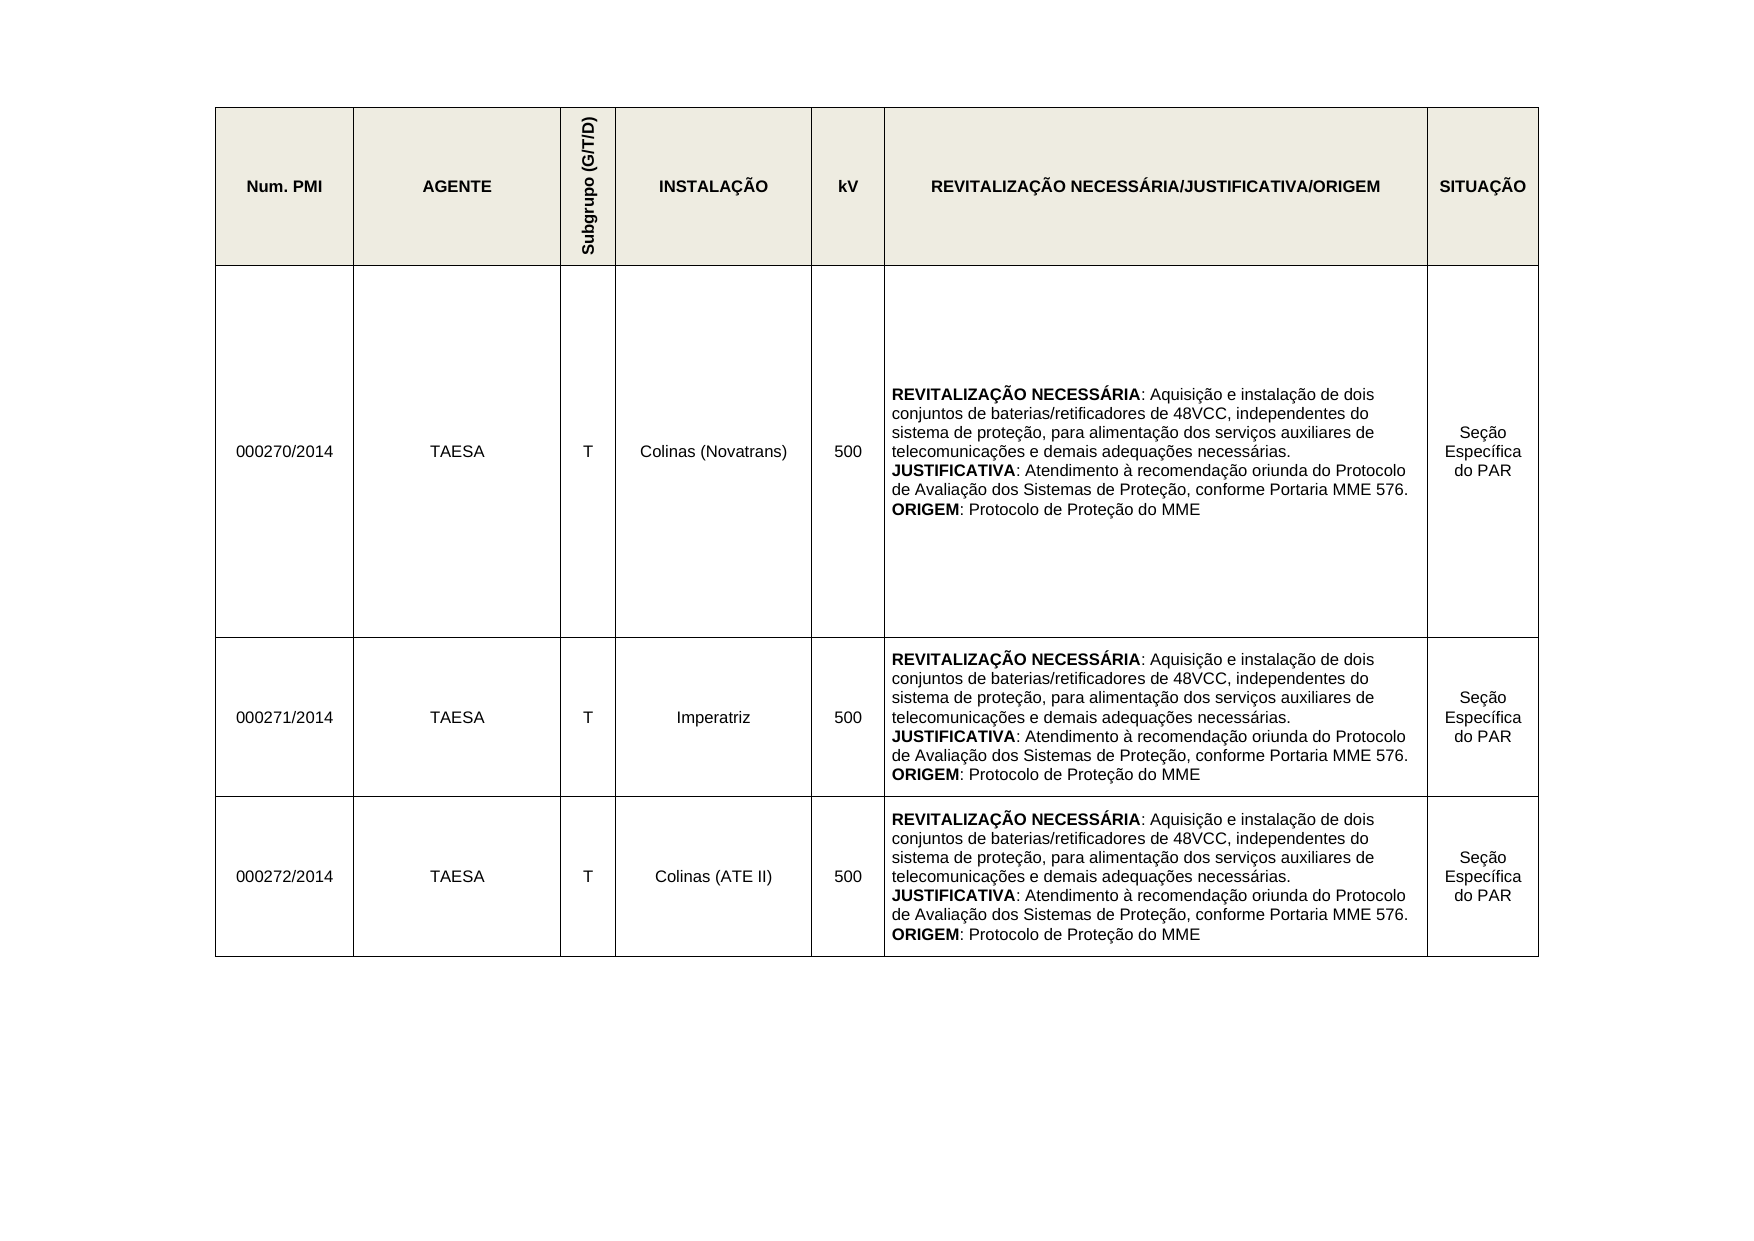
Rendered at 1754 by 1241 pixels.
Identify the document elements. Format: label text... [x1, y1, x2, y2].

table_header Num. PMI [216, 108, 353, 265]
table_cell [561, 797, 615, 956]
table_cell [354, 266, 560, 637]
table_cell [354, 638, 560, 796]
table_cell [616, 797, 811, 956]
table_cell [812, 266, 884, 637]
table_header SITUAÇÃO [1428, 108, 1538, 265]
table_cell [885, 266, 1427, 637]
table_header AGENTE [354, 108, 560, 265]
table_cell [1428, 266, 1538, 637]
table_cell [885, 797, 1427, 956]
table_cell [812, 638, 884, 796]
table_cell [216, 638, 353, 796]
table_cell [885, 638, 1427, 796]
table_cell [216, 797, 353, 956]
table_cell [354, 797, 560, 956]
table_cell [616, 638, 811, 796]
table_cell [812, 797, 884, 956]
table_header kV [812, 108, 884, 265]
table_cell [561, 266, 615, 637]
table_header INSTALAÇÃO [616, 108, 811, 265]
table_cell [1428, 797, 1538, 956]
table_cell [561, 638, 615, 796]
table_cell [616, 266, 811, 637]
table_header REVITALIZAÇÃO NECESSÁRIA/JUSTIFICATIVA/ORIGEM [885, 108, 1427, 265]
table_header Subgrupo (G/T/D) [561, 108, 615, 265]
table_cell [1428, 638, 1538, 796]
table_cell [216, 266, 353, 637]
